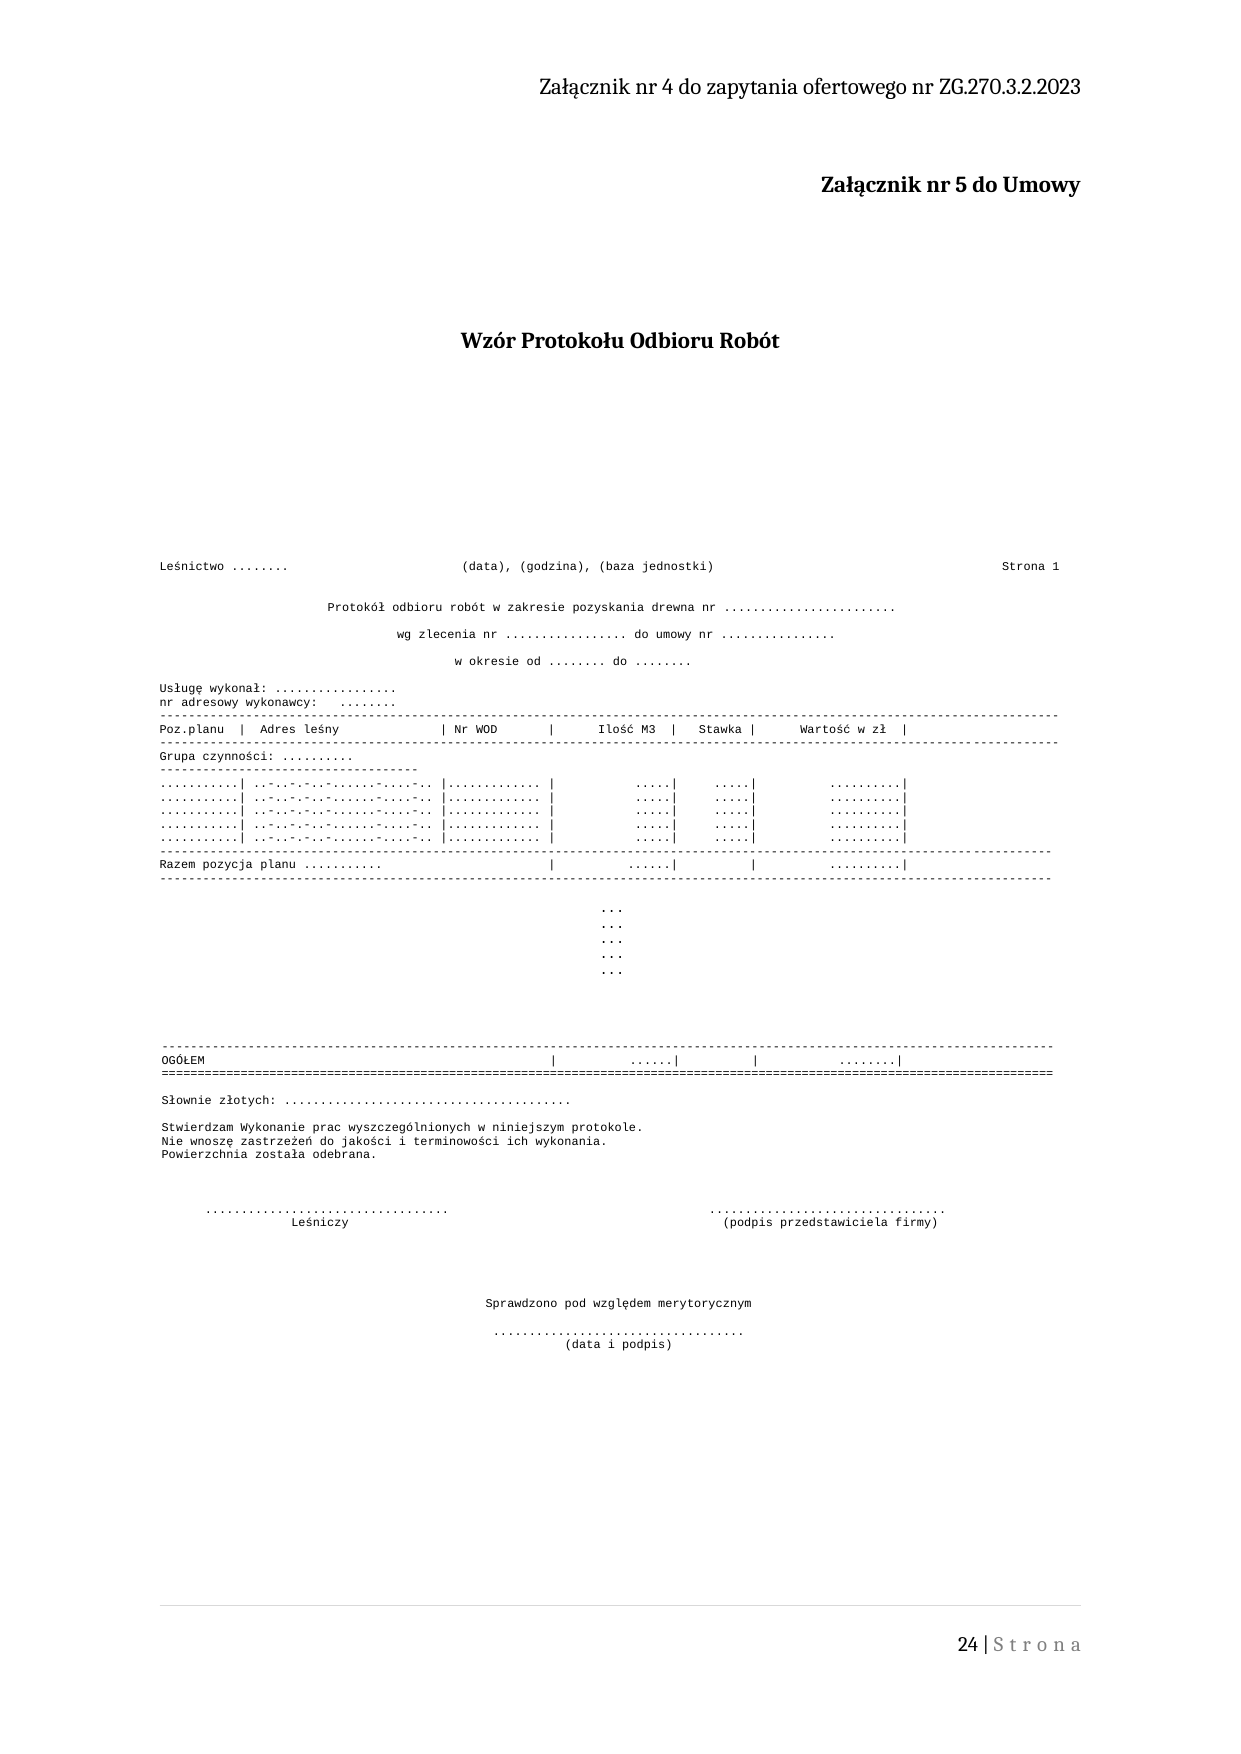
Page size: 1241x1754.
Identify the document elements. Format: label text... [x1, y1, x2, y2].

text Wzór Protokołu Odbioru Robót [159, 327, 1081, 354]
text Załącznik nr 5 do Umowy [159, 172, 1081, 198]
